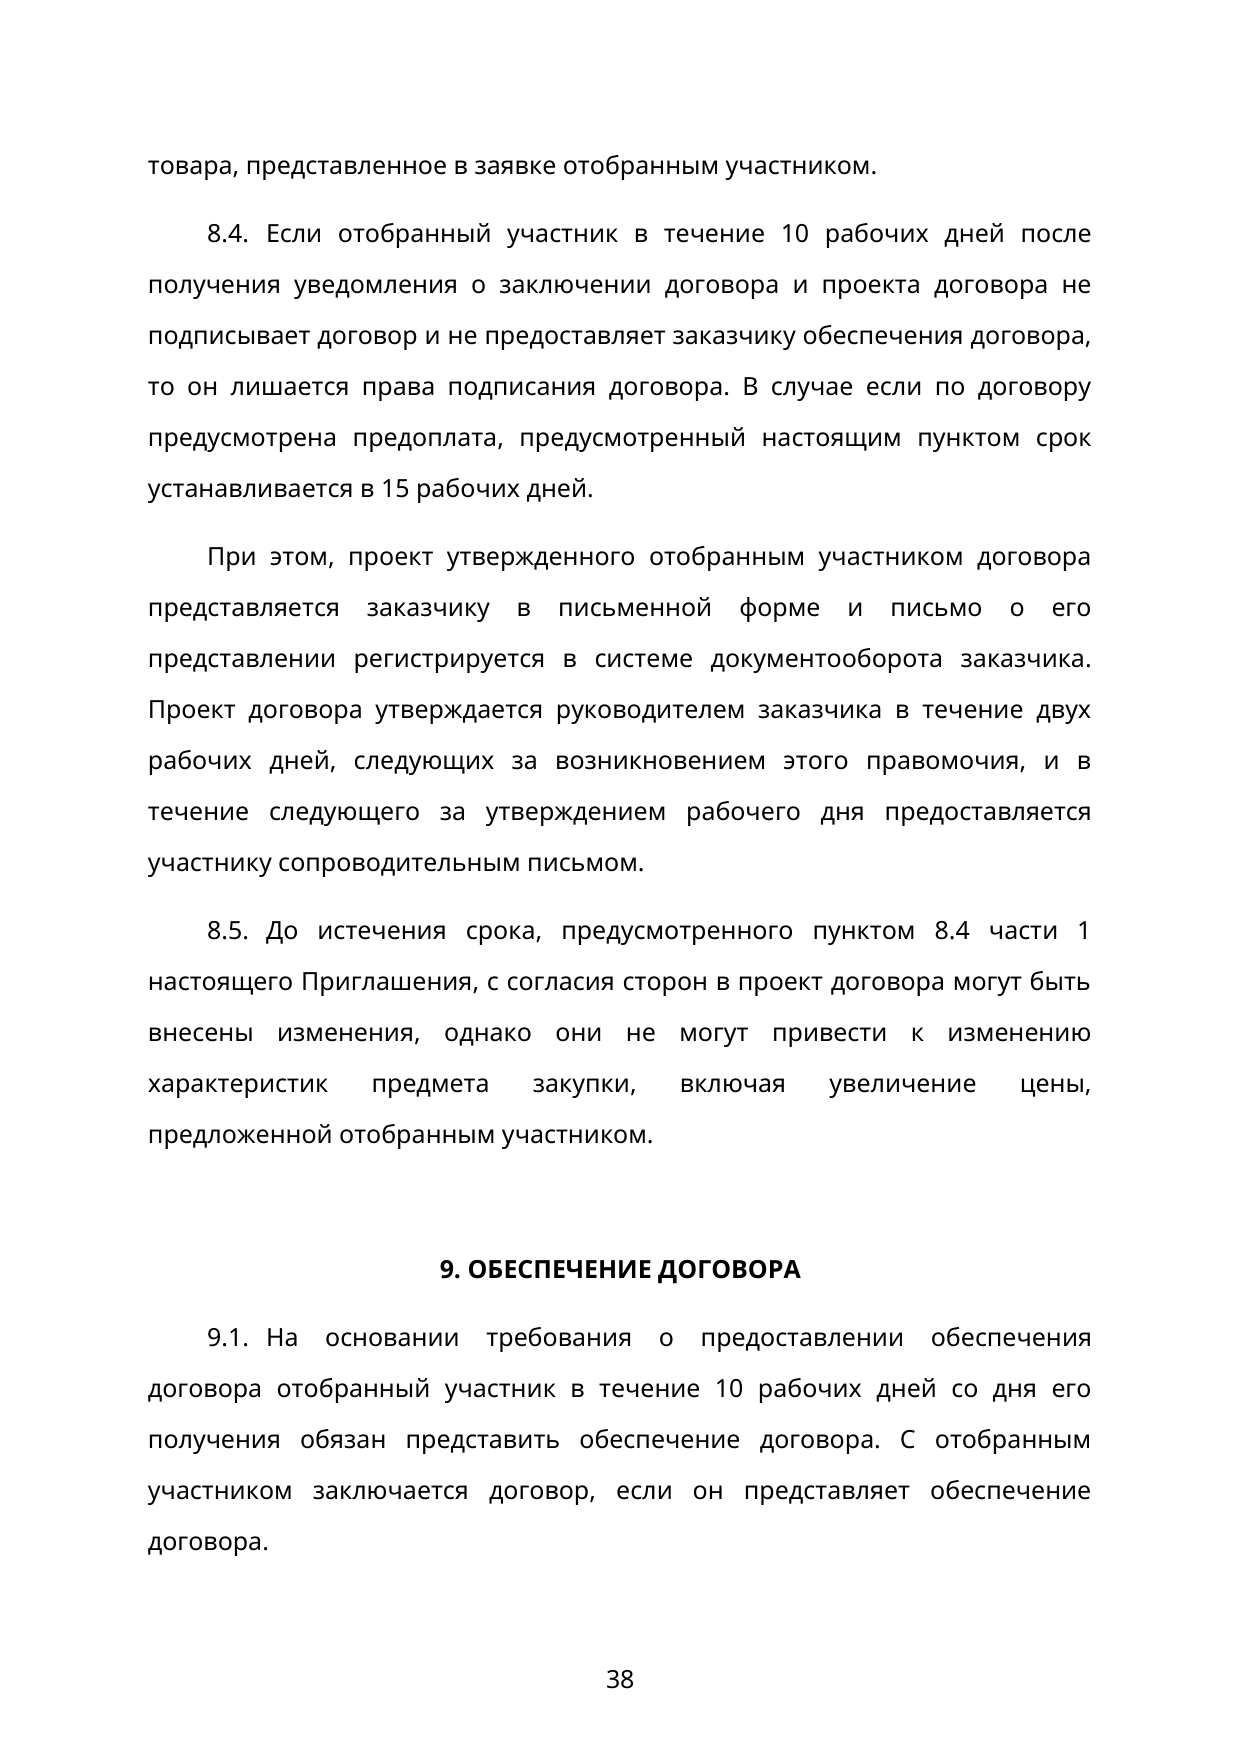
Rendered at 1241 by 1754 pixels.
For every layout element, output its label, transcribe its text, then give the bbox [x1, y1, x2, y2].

text 8.5. До истечения срока, предусмотренного пунктом 8.4 части 1 настоящего Приглашения, с согласия сторон в проект договора могут быть внесены изменения, однако они не могут привести к изменению характеристик предмета закупки, включая увеличение цены, предложенной отобранным участником. [148, 912, 1092, 1151]
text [148, 148, 1092, 182]
text 9. ОБЕСПЕЧЕНИЕ ДОГОВОРА [148, 1252, 1092, 1286]
text 9.1. На основании требования о предоставлении обеспечения договора отобранный участник в течение 10 рабочих дней со дня его получения обязан представить обеспечение договора. С отобранным участником заключается договор, если он представляет обеспечение договора. [148, 1319, 1092, 1558]
text При этом, проект утвержденного отобранным участником договора представляется заказчику в письменной форме и письмо о его представлении регистрируется в системе документооборота заказчика. Проект договора утверждается руководителем заказчика в течение двух рабочих дней, следующих за возникновением этого правомочия, и в течение следующего за утверждением рабочего дня предоставляется участнику сопроводительным письмом. [148, 538, 1092, 879]
text 8.4. Если отобранный участник в течение 10 рабочих дней после получения уведомления о заключении договора и проекта договора не подписывает договор и не предоставляет заказчику обеспечения договора, то он лишается права подписания договора. В случае если по договору предусмотрена предоплата, предусмотренный настоящим пунктом срок устанавливается в 15 рабочих дней. [148, 215, 1092, 505]
